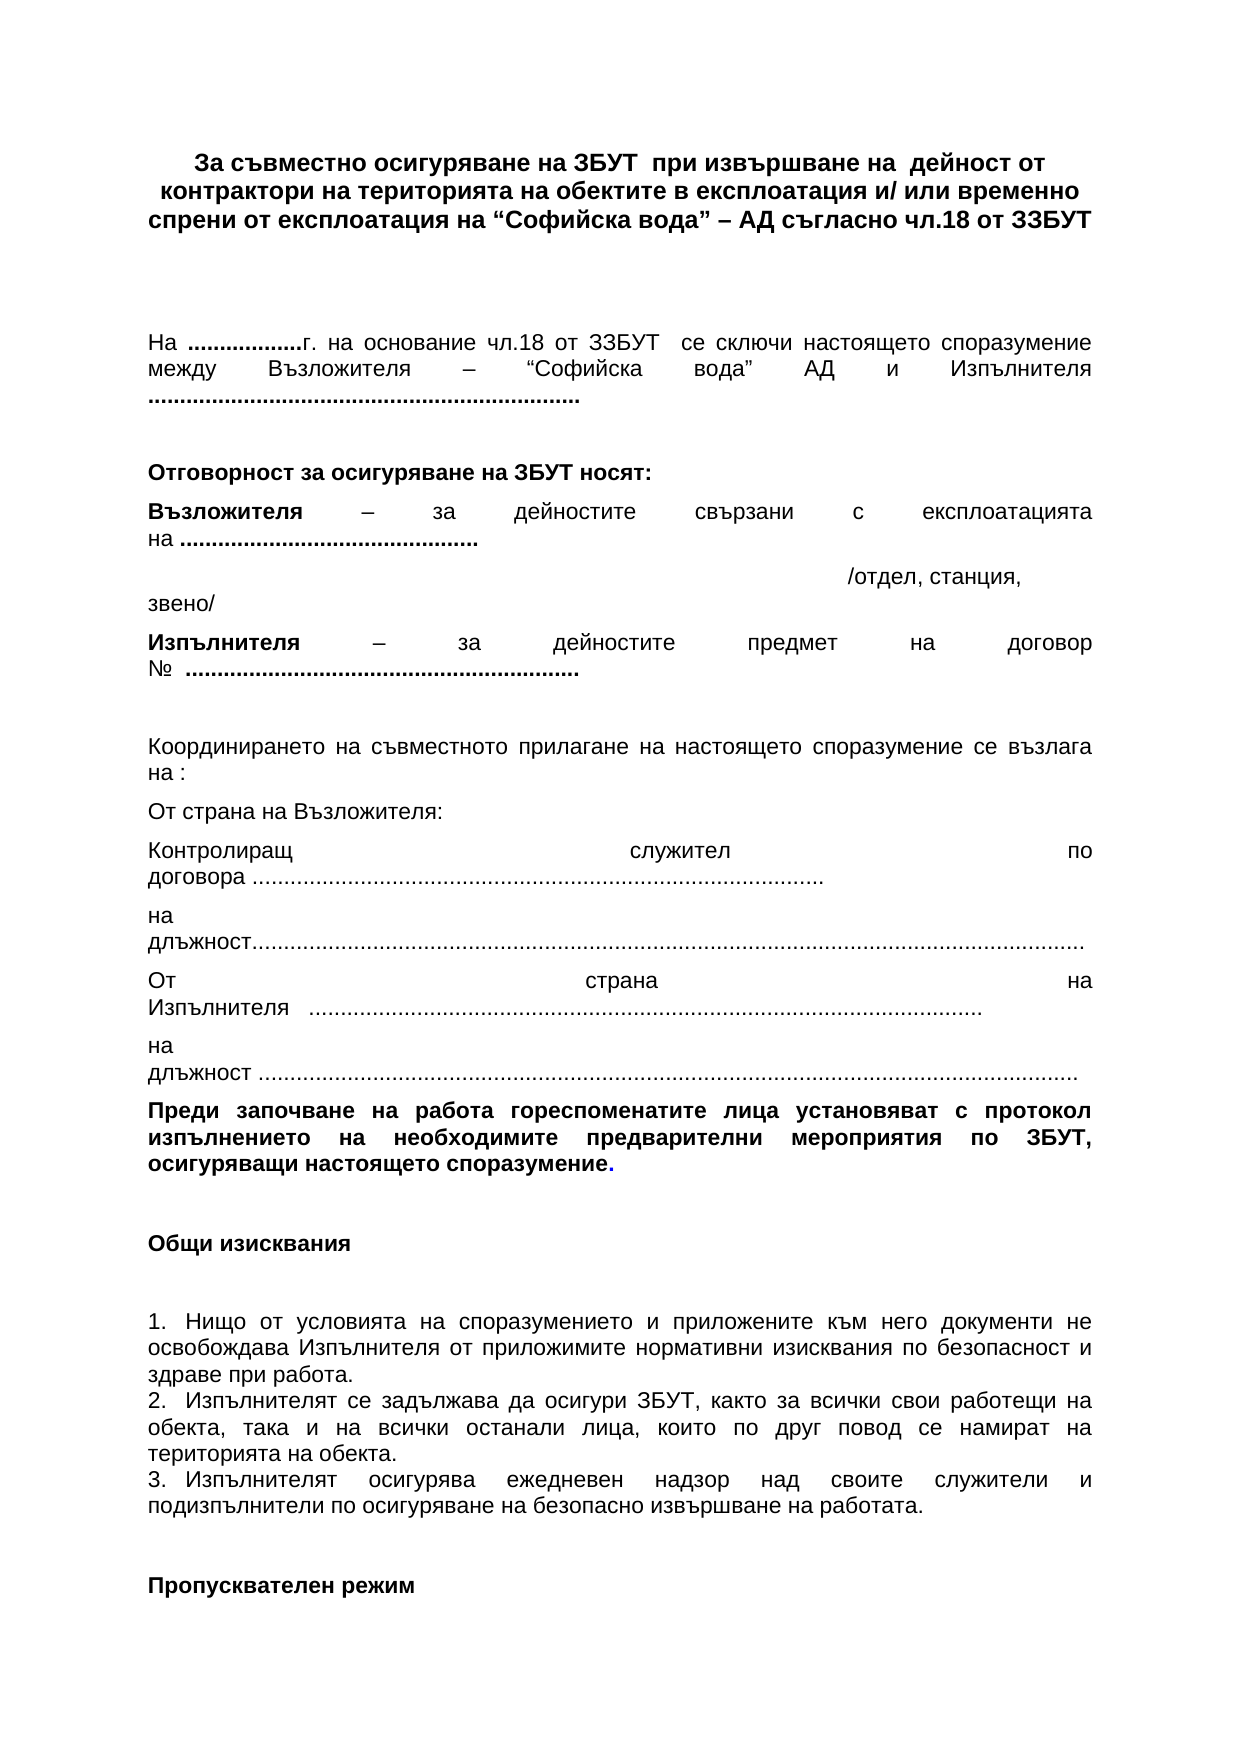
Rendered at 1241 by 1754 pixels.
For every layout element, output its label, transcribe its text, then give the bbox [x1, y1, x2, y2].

text За съвместно осигуряване на ЗБУТ при извършване на дейност от контрактори на територията на обектите в експлоатация и/ или временно спрени от експлоатация на “Софийска вода” – АД съгласно чл.18 от ЗЗБУТ [148, 148, 1093, 234]
text Възложителя – за дейностите свързани с експлоатацията на ............................................... [148, 498, 1093, 551]
text Координирането на съвместното прилагане на настоящето споразумение се възлага на : [148, 733, 1093, 785]
text Общи изисквания [148, 1230, 1093, 1257]
list Изпълнителят осигурява ежедневен надзор над своите служители и подизпълнители по осигуряване на безопасно извършване на работата. [148, 1466, 1093, 1519]
text /отдел, станция, звено/ [148, 563, 1093, 616]
text От страна на Изпълнителя .......................................................................................................... [148, 967, 1093, 1020]
text Преди започване на работа гореспоменатите лица установяват с протокол изпълнението на необходимите предварителни мероприятия по ЗБУТ, осигуряващи настоящето споразумение. [148, 1097, 1093, 1177]
text на длъжност................................................................................................................................... [148, 902, 1093, 954]
text На ..................г. на основание чл.18 от ЗЗБУТ се сключи настоящето споразумение между Възложителя – “Софийска вода” АД и Изпълнителя .................................................................... [148, 329, 1093, 408]
text Изпълнителя – за дейностите предмет на договор № .............................................................. [148, 628, 1093, 681]
text Пропусквателен режим [148, 1572, 1093, 1598]
list Нищо от условията на споразумението и приложените към него документи не освобождава Изпълнителя от приложимите нормативни изисквания по безопасност и здраве при работа. [148, 1308, 1093, 1387]
text Отговорност за осигуряване на ЗБУТ носят: [148, 459, 1093, 486]
list Изпълнителят се задължава да осигури ЗБУТ, както за всички свои работещи на обекта, така и на всички останали лица, които по друг повод се намират на територията на обекта. [148, 1387, 1093, 1466]
text на длъжност ................................................................................................................................. [148, 1032, 1093, 1085]
text От страна на Възложителя: [148, 798, 1093, 824]
text Контролиращ служител по договора .......................................................................................... [148, 837, 1093, 889]
